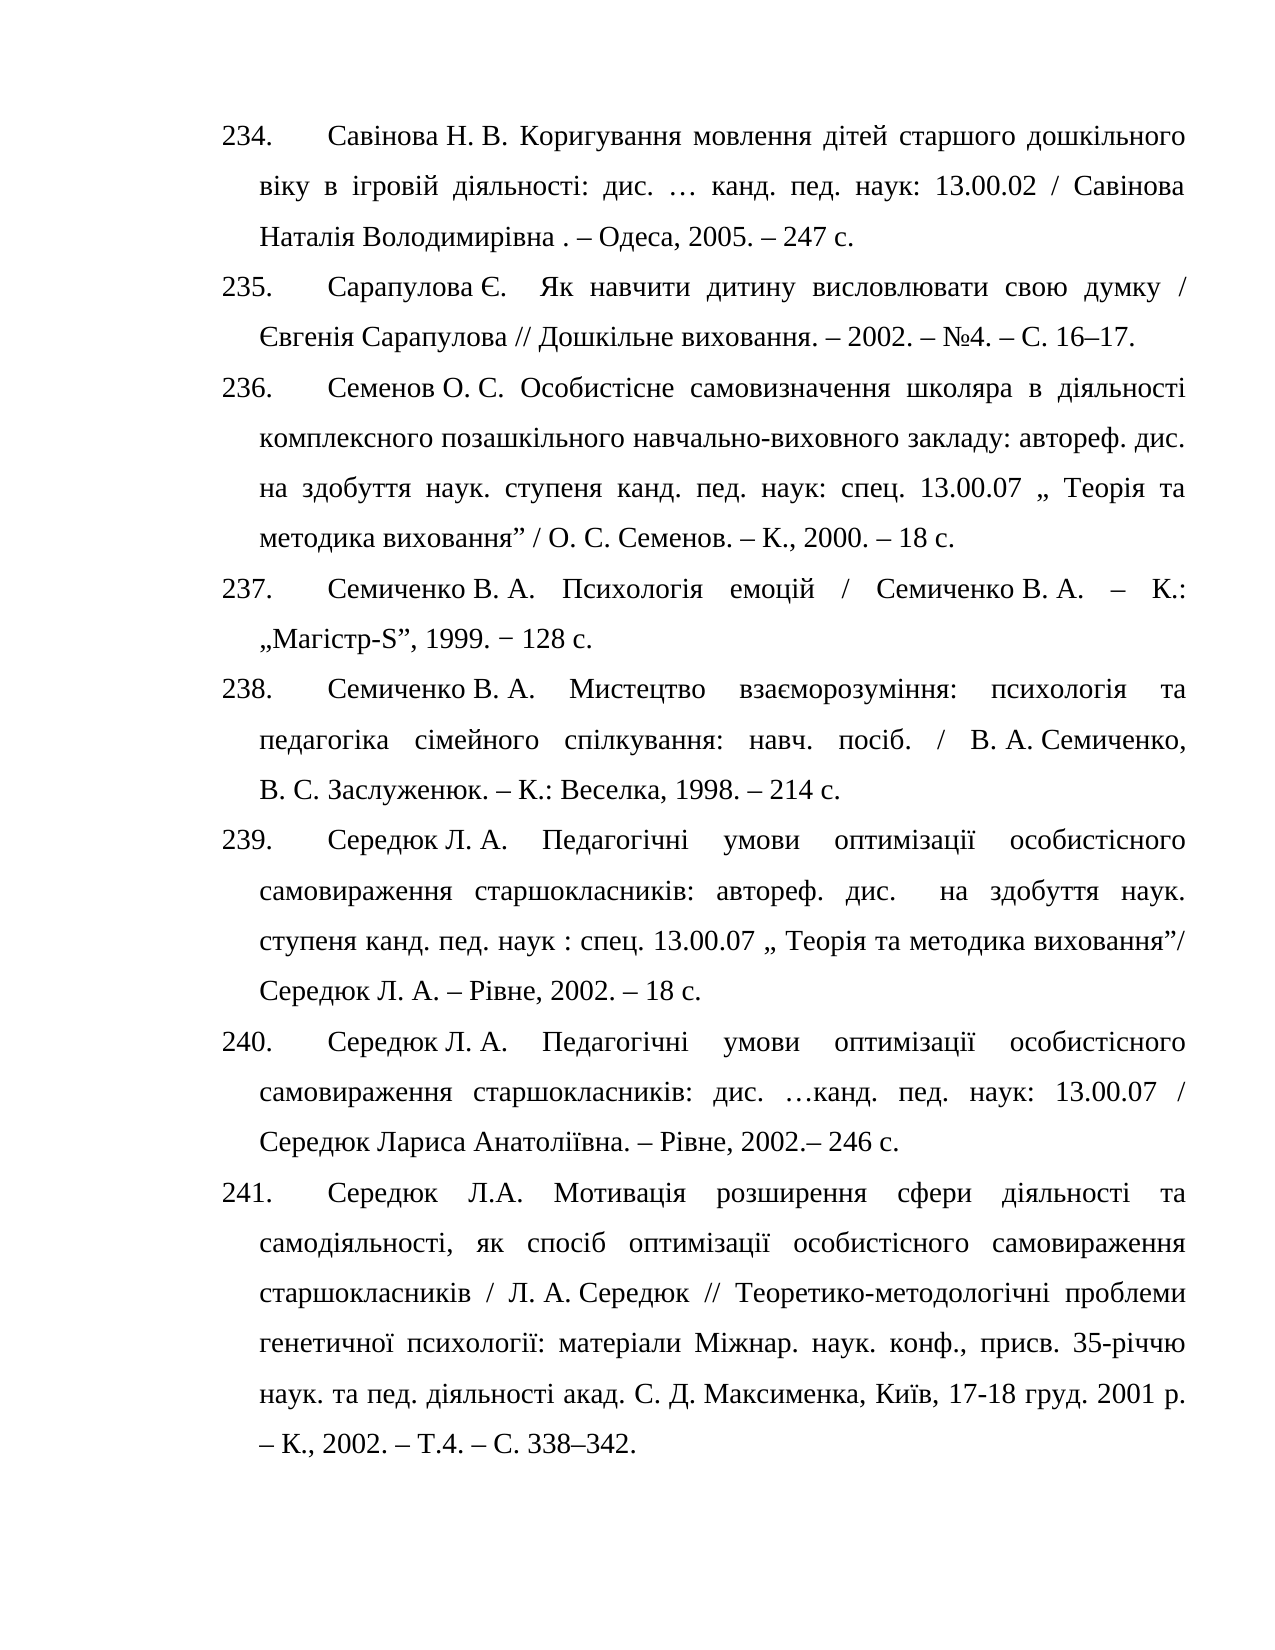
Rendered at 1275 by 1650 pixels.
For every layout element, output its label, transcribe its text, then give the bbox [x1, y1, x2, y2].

list Середюк Л. А. Педагогічні умови оптимізації особистісного самовираження старшокласників: дис. …канд. пед. наук: 13.00.07 / Середюк Лариса Анатоліївна. – Рівне, 2002.– 246 с. [222, 1024, 1186, 1158]
list Сарапулова Є. Як навчити дитину висловлювати свою думку / Євгенія Сарапулова // Дошкільне виховання. – 2002. – №4. – С. 16–17. [222, 269, 1186, 353]
list Семенов О. С. Особистісне самовизначення школяра в діяльності комплексного позашкільного навчально-виховного закладу: автореф. дис. на здобуття наук. ступеня канд. пед. наук: спец. 13.00.07 „ Теорія та методика виховання” / О. С. Семенов. – К., 2000. – 18 с. [222, 370, 1186, 554]
list Семиченко В. А. Психологія емоцій / Семиченко В. А. – К.: „Магістр-S”, 1999. − 128 с. [222, 571, 1186, 655]
list Середюк Л.А. Мотивація розширення сфери діяльності та самодіяльності, як спосіб оптимізації особистісного самовираження старшокласників / Л. А. Середюк // Теоретико-методологічні проблеми генетичної психології: матеріали Міжнар. наук. конф., присв. 35-річчю наук. та пед. діяльності акад. С. Д. Максименка, Київ, 17-18 груд. 2001 р. – К., 2002. – Т.4. – С. 338–342. [222, 1175, 1186, 1460]
list Савінова Н. В. Коригування мовлення дітей старшого дошкільного віку в ігровій діяльності: дис. … канд. пед. наук: 13.00.02 / Савінова Наталія Володимирівна . – Одеса, 2005. – 247 с. [222, 118, 1186, 252]
list Семиченко В. А. Мистецтво взаєморозуміння: психологія та педагогіка сімейного спілкування: навч. посіб. / В. А. Семиченко, В. С. Заслуженюк. – К.: Веселка, 1998. – 214 с. [222, 672, 1186, 806]
list Середюк Л. А. Педагогічні умови оптимізації особистісного самовираження старшокласників: автореф. дис. на здобуття наук. ступеня канд. пед. наук : спец. 13.00.07 „ Теорія та методика виховання”/ Середюк Л. А. – Рівне, 2002. – 18 с. [222, 822, 1186, 1007]
